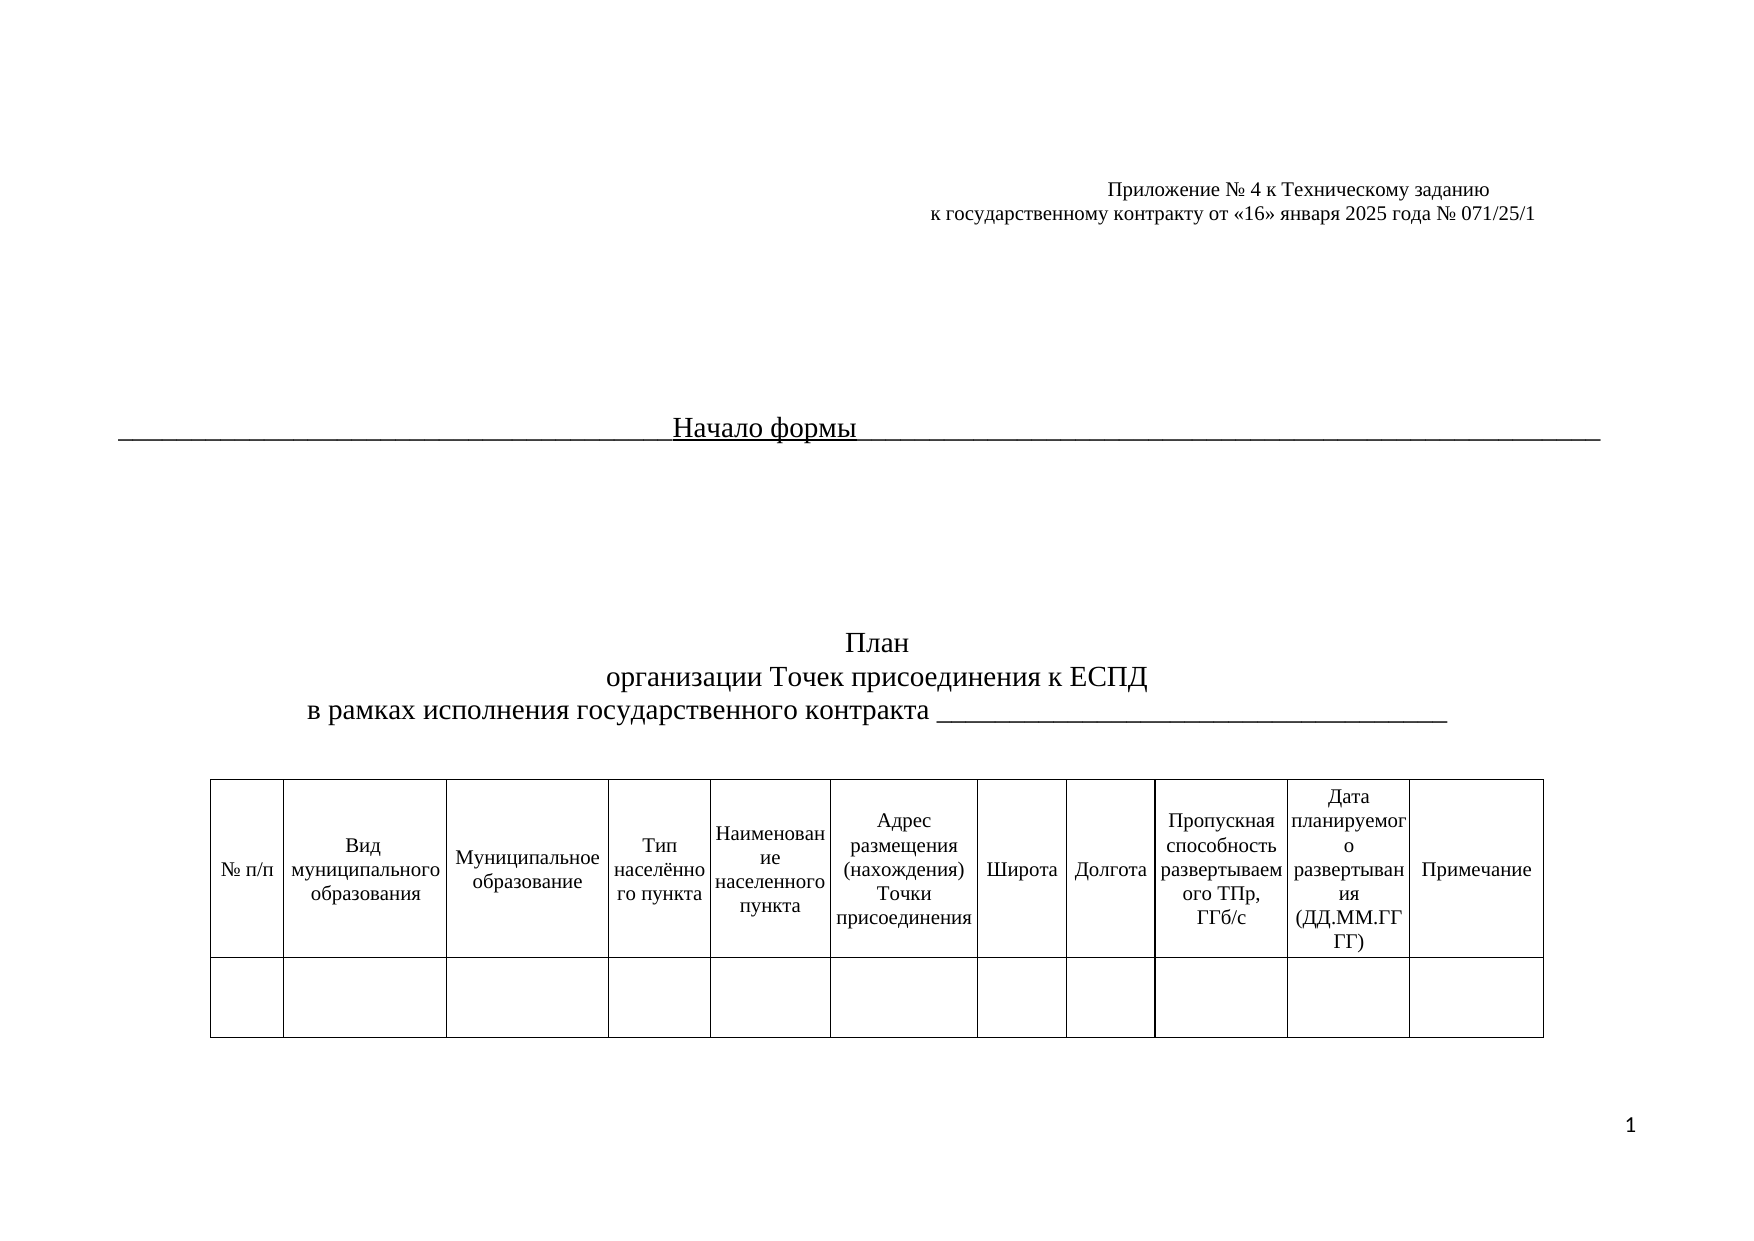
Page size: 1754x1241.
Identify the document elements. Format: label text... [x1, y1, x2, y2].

table_header Дата планируемого развертывания (ДД.ММ.ГГГГ) [1288, 780, 1409, 957]
table_cell [1156, 958, 1287, 1037]
table_cell [978, 958, 1066, 1037]
table_cell [1288, 958, 1409, 1037]
table_header Пропускная способность развертываемого ТПр, ГГб/с [1156, 780, 1287, 957]
table_header Широта [978, 780, 1066, 957]
table_cell [447, 958, 608, 1037]
table_cell [211, 958, 283, 1037]
table_cell [1067, 958, 1154, 1037]
text Приложение № 4 к Техническому заданию к государственному контракту от «16» января 2025 года № 071/25/1 [930, 177, 1636, 253]
table_header Долгота [1067, 780, 1154, 957]
table_header Муниципальное образование [447, 780, 608, 957]
table_cell [1410, 958, 1543, 1037]
text в рамках исполнения государственного контракта ___________________________________ [118, 692, 1636, 726]
table_cell [711, 958, 830, 1037]
table_header Вид муниципального образования [284, 780, 446, 957]
list ______________________________________Начало формы___________________________________________________ [118, 410, 1636, 444]
table_header Примечание [1410, 780, 1543, 957]
table_cell [284, 958, 446, 1037]
table_cell [609, 958, 710, 1037]
table_header № п/п [211, 780, 283, 957]
text организации Точек присоединения к ЕСПД [118, 659, 1636, 692]
table_header Наименование населенного пункта [711, 780, 830, 957]
table_cell [831, 958, 977, 1037]
table_header Тип населённого пункта [609, 780, 710, 957]
table_header Адрес размещения (нахождения) Точки присоединения [831, 780, 977, 957]
text План [118, 625, 1636, 659]
